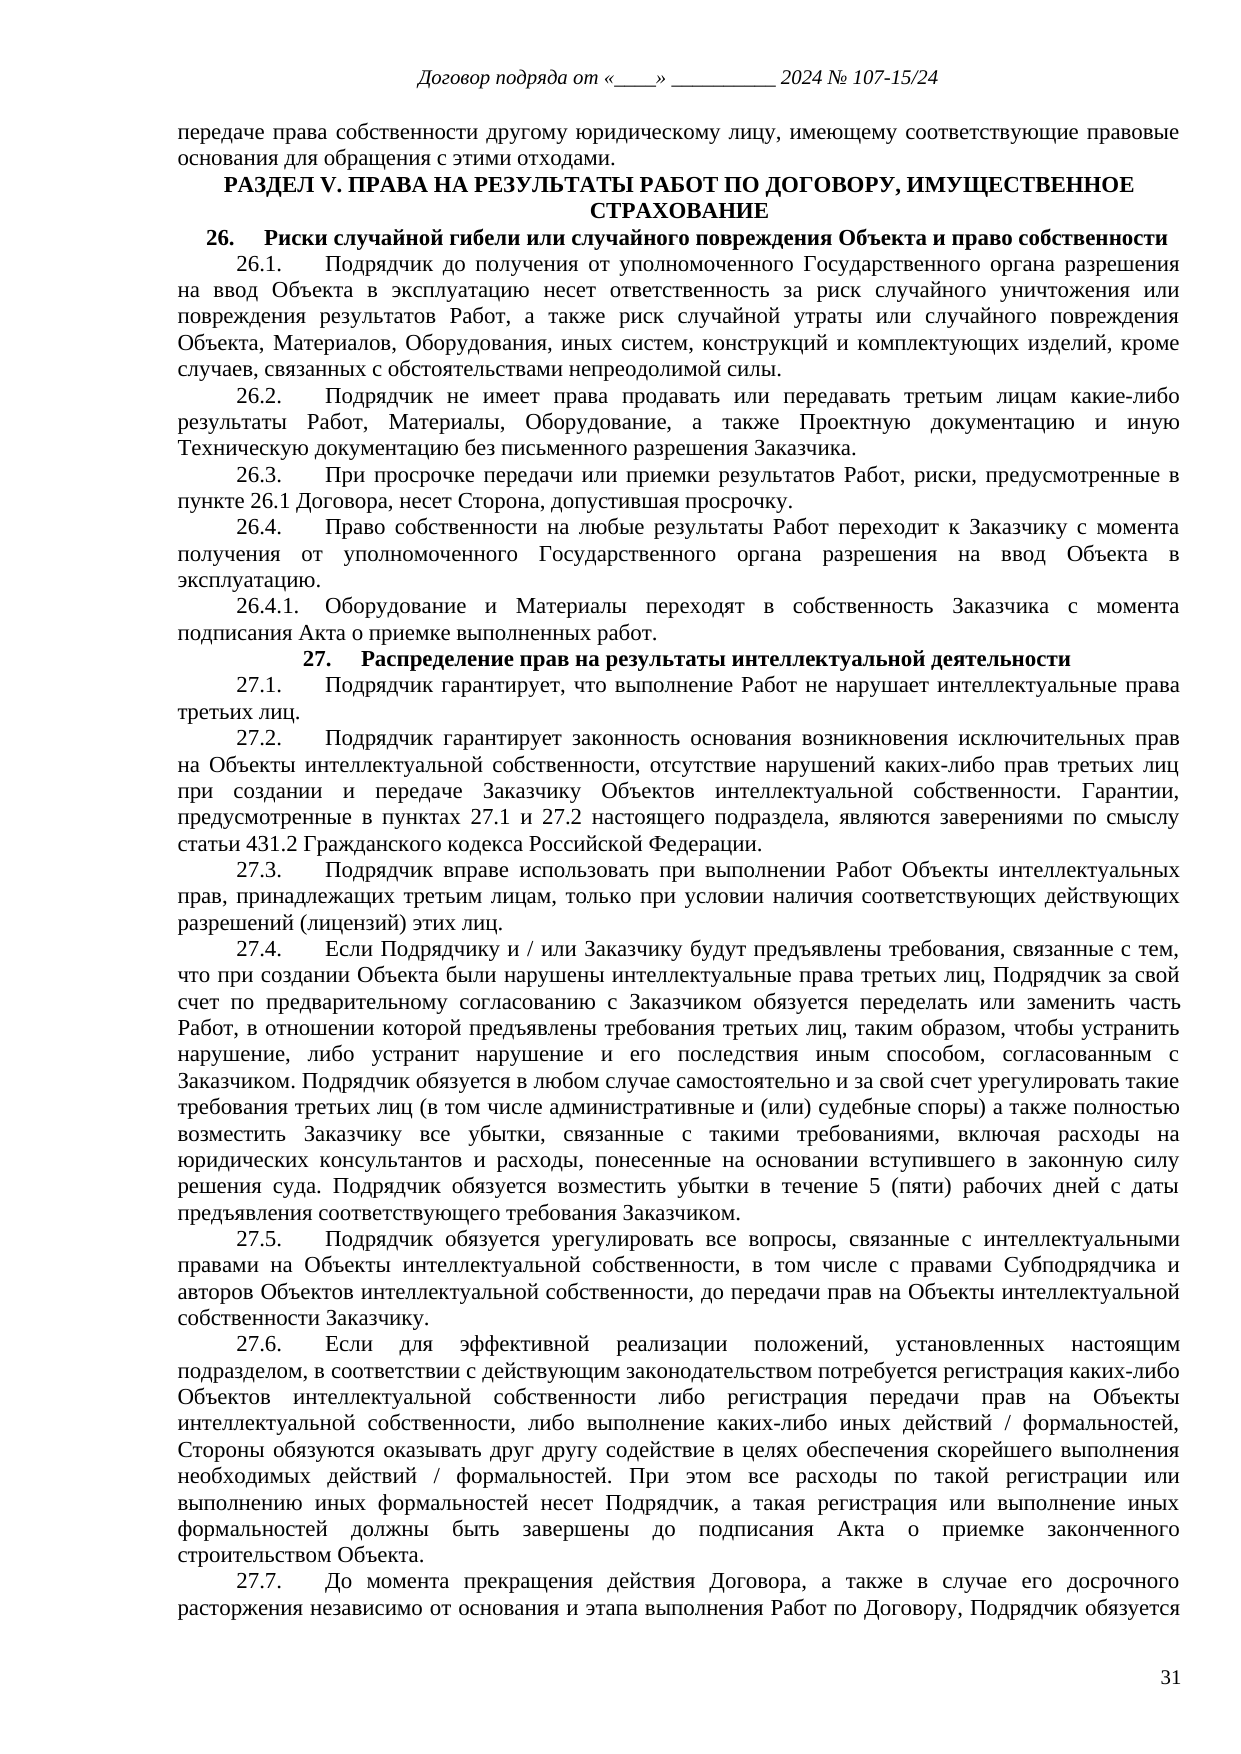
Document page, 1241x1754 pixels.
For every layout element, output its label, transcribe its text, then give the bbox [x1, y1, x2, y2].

text Распределение прав на результаты интеллектуальной деятельности [177, 645, 1181, 672]
text Подрядчик гарантирует законность основания возникновения исключительных прав на Объекты интеллектуальной собственности, отсутствие нарушений каких-либо прав третьих лиц при создании и передаче Заказчику Объектов интеллектуальной собственности. Гарантии, предусмотренные в пунктах 27.1 и 27.2 настоящего подраздела, являются заверениями по смыслу статьи 431.2 Гражданского кодекса Российской Федерации. [177, 724, 1181, 856]
text Подрядчик до получения от уполномоченного Государственного органа разрешения на ввод Объекта в эксплуатацию несет ответственность за риск случайного уничтожения или повреждения результатов Работ, а также риск случайной утраты или случайного повреждения Объекта, Материалов, Оборудования, иных систем, конструкций и комплектующих изделий, кроме случаев, связанных с обстоятельствами непреодолимой силы. [177, 250, 1181, 382]
text При просрочке передачи или приемки результатов Работ, риски, предусмотренные в пункте 26.1 Договора, несет Сторона, допустившая просрочку. [177, 461, 1181, 513]
text Подрядчик обязуется урегулировать все вопросы, связанные с интеллектуальными правами на Объекты интеллектуальной собственности, в том числе с правами Субподрядчика и авторов Объектов интеллектуальной собственности, до передачи прав на Объекты интеллектуальной собственности Заказчику. [177, 1225, 1181, 1330]
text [177, 118, 1181, 171]
text Подрядчик вправе использовать при выполнении Работ Объекты интеллектуальных прав, принадлежащих третьим лицам, только при условии наличия соответствующих действующих разрешений (лицензий) этих лиц. [177, 856, 1181, 935]
text Риски случайной гибели или случайного повреждения Объекта и право собственности [177, 223, 1181, 250]
list РАЗДЕЛ V. ПРАВА НА РЕЗУЛЬТАТЫ РАБОТ ПО ДОГОВОРУ, ИМУЩЕСТВЕННОЕ СТРАХОВАНИЕ [177, 171, 1181, 223]
text Подрядчик не имеет права продавать или передавать третьим лицам какие-либо результаты Работ, Материалы, Оборудование, а также Проектную документацию и иную Техническую документацию без письменного разрешения Заказчика. [177, 382, 1181, 461]
text Если Подрядчику и / или Заказчику будут предъявлены требования, связанные с тем, что при создании Объекта были нарушены интеллектуальные права третьих лиц, Подрядчик за свой счет по предварительному согласованию с Заказчиком обязуется переделать или заменить часть Работ, в отношении которой предъявлены требования третьих лиц, таким образом, чтобы устранить нарушение, либо устранит нарушение и его последствия иным способом, согласованным с Заказчиком. Подрядчик обязуется в любом случае самостоятельно и за свой счет урегулировать такие требования третьих лиц (в том числе административные и (или) судебные споры) а также полностью возместить Заказчику все убытки, связанные с такими требованиями, включая расходы на юридических консультантов и расходы, понесенные на основании вступившего в законную силу решения суда. Подрядчик обязуется возместить убытки в течение 5 (пяти) рабочих дней с даты предъявления соответствующего требования Заказчиком. [177, 935, 1181, 1225]
text Если для эффективной реализации положений, установленных настоящим подразделом, в соответствии с действующим законодательством потребуется регистрация каких-либо Объектов интеллектуальной собственности либо регистрация передачи прав на Объекты интеллектуальной собственности, либо выполнение каких-либо иных действий / формальностей, Стороны обязуются оказывать друг другу содействие в целях обеспечения скорейшего выполнения необходимых действий / формальностей. При этом все расходы по такой регистрации или выполнению иных формальностей несет Подрядчик, а такая регистрация или выполнение иных формальностей должны быть завершены до подписания Акта о приемке законченного строительством Объекта. [177, 1330, 1181, 1568]
text Подрядчик гарантирует, что выполнение Работ не нарушает интеллектуальные права третьих лиц. [177, 672, 1181, 724]
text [177, 1568, 1181, 1620]
text Право собственности на любые результаты Работ переходит к Заказчику с момента получения от уполномоченного Государственного органа разрешения на ввод Объекта в эксплуатацию. [177, 513, 1181, 592]
text Оборудование и Материалы переходят в собственность Заказчика с момента подписания Акта о приемке выполненных работ. [177, 592, 1181, 645]
